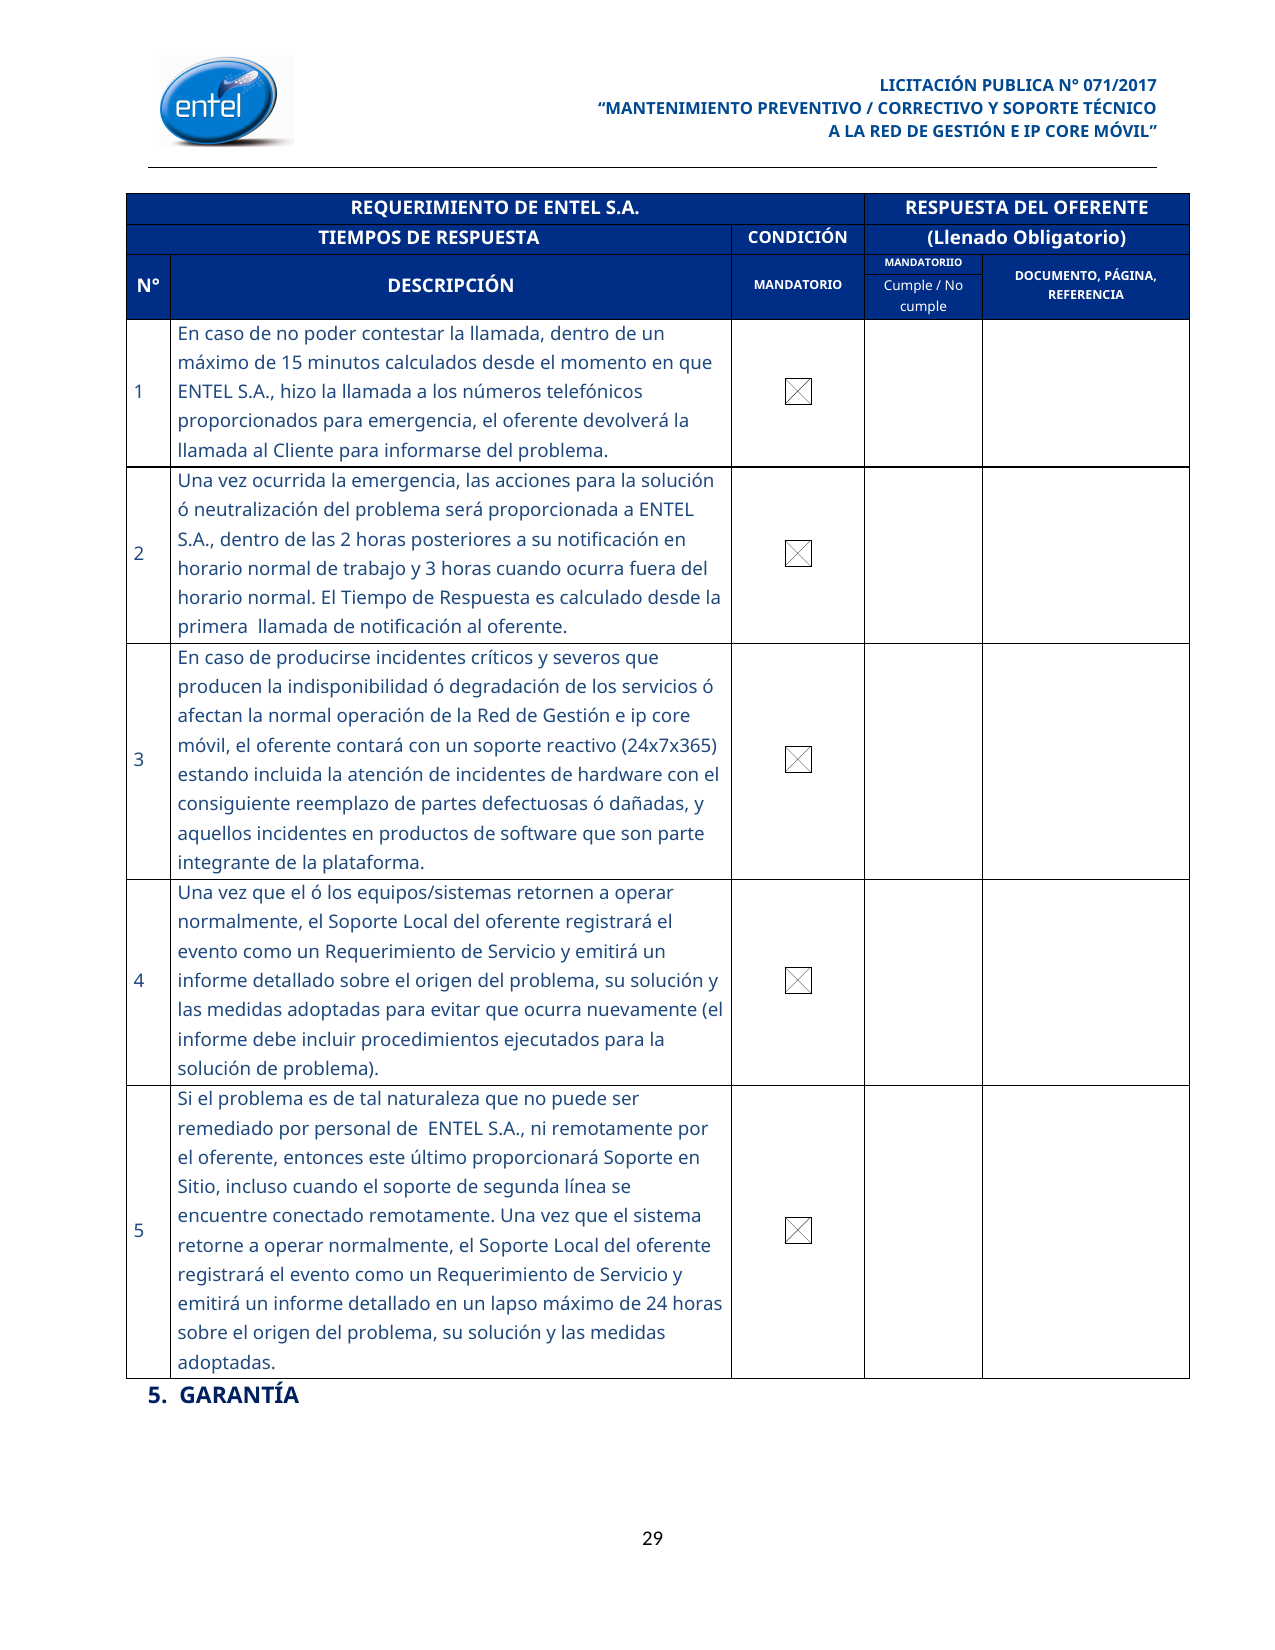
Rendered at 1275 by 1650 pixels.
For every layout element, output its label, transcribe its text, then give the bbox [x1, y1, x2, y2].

table_cell [865, 320, 982, 466]
table_cell Si el problema es de tal naturaleza que no puede ser remediado por personal de ENTEL S.A., ni remotamente por el oferente, entonces este último proporcionará Soporte en Sitio, incluso cuando el soporte de segunda línea se encuentre conectado remotamente. Una vez que el sistema retorne a operar normalmente, el Soporte Local del oferente registrará el evento como un Requerimiento de Servicio y emitirá un informe detallado en un lapso máximo de 24 horas sobre el origen del problema, su solución y las medidas adoptadas. [171, 1086, 731, 1378]
table_cell DESCRIPCIÓN [171, 255, 731, 319]
table_cell 4 [127, 880, 170, 1084]
table_cell [865, 644, 982, 878]
table_cell [865, 1086, 982, 1378]
table_cell DOCUMENTO, PÁGINA, REFERENCIA [983, 255, 1189, 319]
table_cell MANDATORIO [732, 255, 864, 319]
table_header RESPUESTA DEL OFERENTE [865, 194, 1189, 224]
table_cell MANDATORIIO [865, 255, 982, 274]
table_cell Una vez ocurrida la emergencia, las acciones para la solución ó neutralización del problema será proporcionada a ENTEL S.A., dentro de las 2 horas posteriores a su notificación en horario normal de trabajo y 3 horas cuando ocurra fuera del horario normal. El Tiempo de Respuesta es calculado desde la primera llamada de notificación al oferente. [171, 468, 731, 643]
table_cell [865, 880, 982, 1084]
table_cell [732, 1086, 864, 1378]
picture [159, 55, 295, 147]
table_cell [732, 320, 864, 466]
table_cell [983, 644, 1189, 878]
table_cell [983, 320, 1189, 466]
table_cell (Llenado Obligatorio) [865, 225, 1189, 254]
table_cell [983, 468, 1189, 643]
table_cell 3 [127, 644, 170, 878]
table_cell [732, 880, 864, 1084]
table_cell 2 [127, 468, 170, 643]
table_cell CONDICIÓN [732, 225, 864, 254]
table_cell En caso de no poder contestar la llamada, dentro de un máximo de 15 minutos calculados desde el momento en que ENTEL S.A., hizo la llamada a los números telefónicos proporcionados para emergencia, el oferente devolverá la llamada al Cliente para informarse del problema. [171, 320, 731, 466]
table_cell 1 [127, 320, 170, 466]
table_header REQUERIMIENTO DE ENTEL S.A. [127, 194, 864, 224]
table_cell [983, 880, 1189, 1084]
table_cell 5 [127, 1086, 170, 1378]
table_cell N° [127, 255, 170, 319]
table_cell Cumple / No cumple [865, 275, 982, 319]
table_cell En caso de producirse incidentes críticos y severos que producen la indisponibilidad ó degradación de los servicios ó afectan la normal operación de la Red de Gestión e ip core móvil, el oferente contará con un soporte reactivo (24x7x365) estando incluida la atención de incidentes de hardware con el consiguiente reemplazo de partes defectuosas ó dañadas, y aquellos incidentes en productos de software que son parte integrante de la plataforma. [171, 644, 731, 878]
table_cell [865, 468, 982, 643]
table_cell TIEMPOS DE RESPUESTA [127, 225, 731, 254]
text 5. GARANTÍA [148, 1379, 1157, 1411]
table_cell [983, 1086, 1189, 1378]
table_cell Una vez que el ó los equipos/sistemas retornen a operar normalmente, el Soporte Local del oferente registrará el evento como un Requerimiento de Servicio y emitirá un informe detallado sobre el origen del problema, su solución y las medidas adoptadas para evitar que ocurra nuevamente (el informe debe incluir procedimientos ejecutados para la solución de problema). [171, 880, 731, 1084]
table_cell [732, 644, 864, 878]
table_cell [732, 468, 864, 643]
